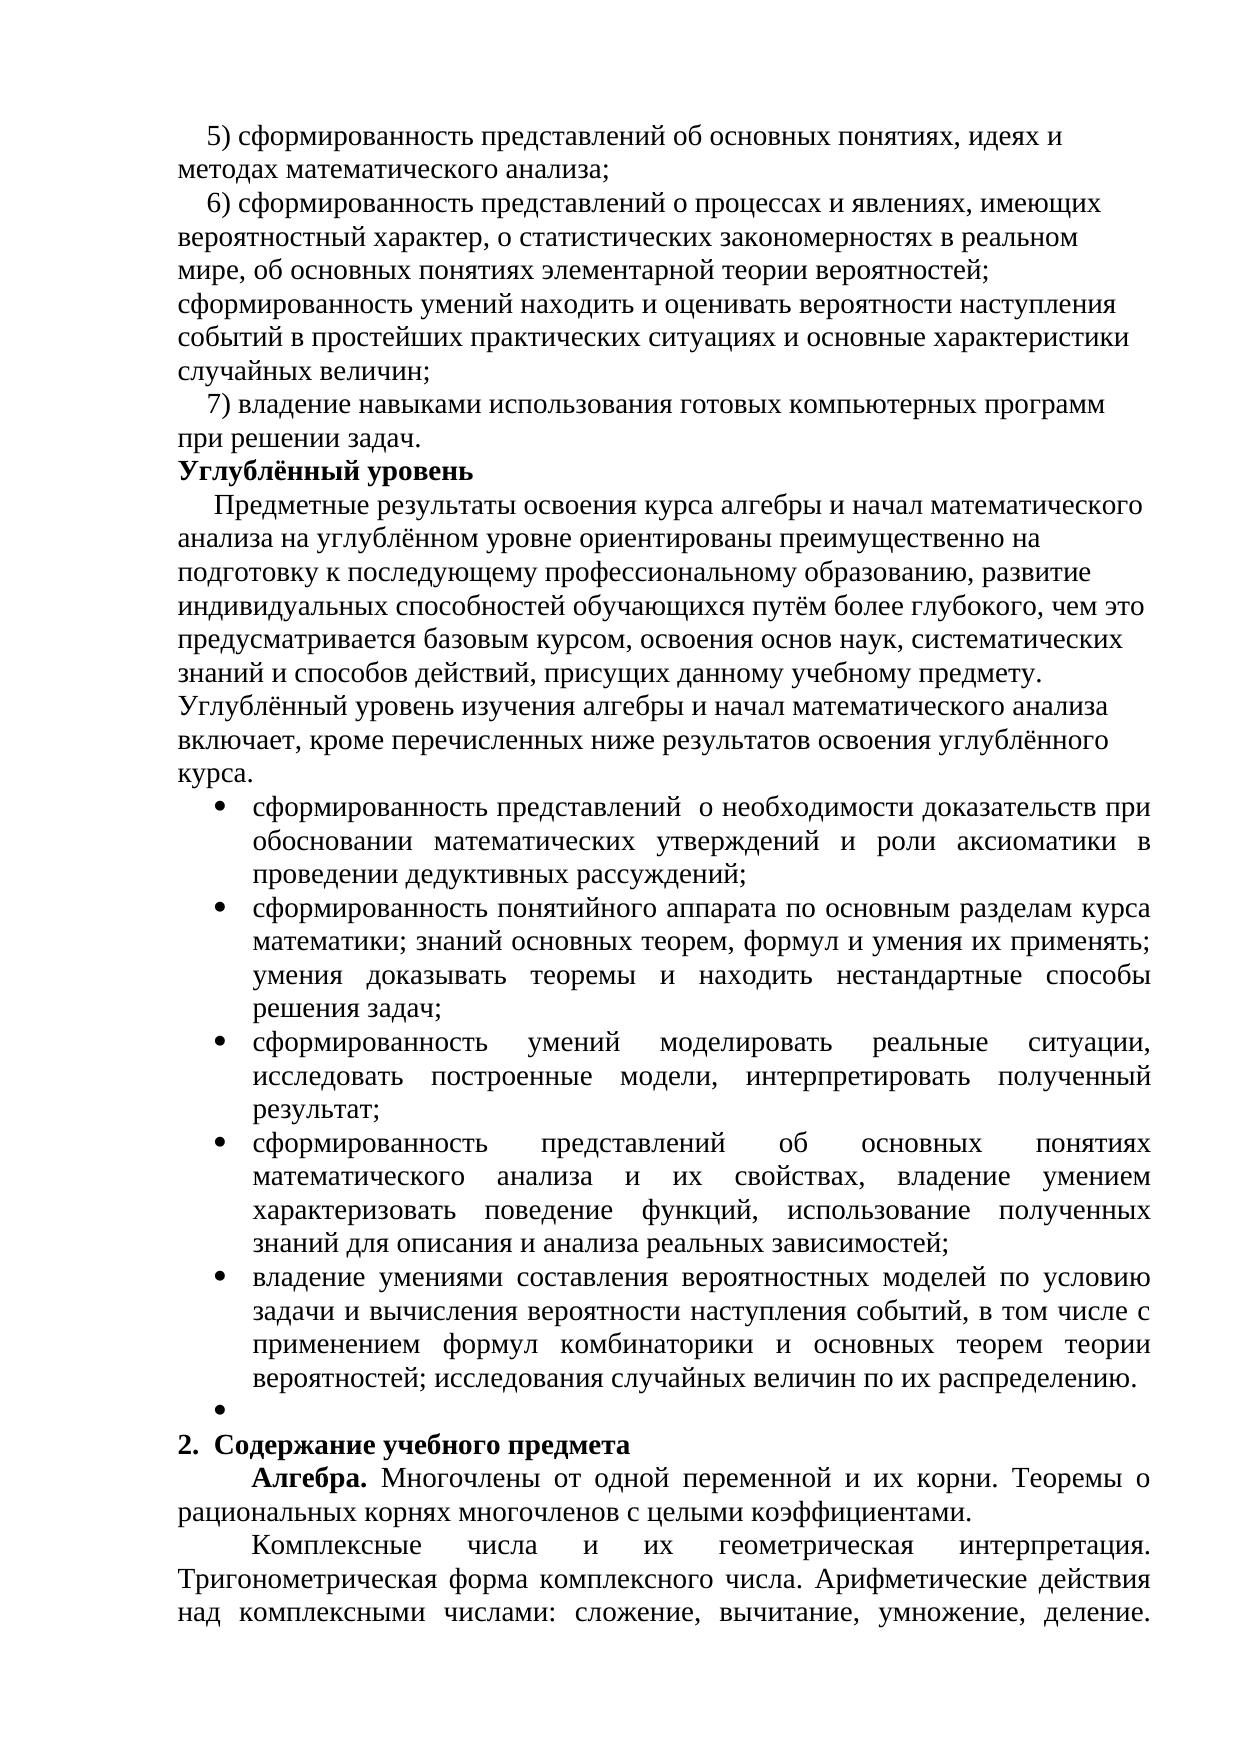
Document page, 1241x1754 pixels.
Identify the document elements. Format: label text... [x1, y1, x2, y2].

text Предметные результаты освоения курса алгебры и начал математического анализа на углублённом уровне ориентированы преимущественно на подготовку к последующему профессиональному образованию, развитие индивидуальных способностей обучающихся путём более глубокого, чем это [177, 487, 1152, 621]
text Углублённый уровень [177, 453, 1152, 487]
list сформированность понятийного аппарата по основным разделам курса математики; знаний основных теорем, формул и умения их применять; умения доказывать теоремы и находить нестандартные способы решения задач; [215, 890, 1152, 1024]
list сформированность умений моделировать реальные ситуации, исследовать построенные модели, интерпретировать полученный результат; [215, 1024, 1152, 1125]
text 2. Содержание учебного предмета [177, 1427, 1152, 1460]
list сформированность представлений о необходимости доказательств при обосновании математических утверждений и роли аксиоматики в проведении дедуктивных рассуждений; [215, 789, 1152, 890]
text 7) владение навыками использования готовых компьютерных программ при решении задач. [177, 386, 1152, 453]
list владение умениями составления вероятностных моделей по условию задачи и вычисления вероятности наступления событий, в том числе с применением формул комбинаторики и основных теорем теории вероятностей; исследования случайных величин по их распределению. [215, 1259, 1152, 1393]
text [177, 1527, 1152, 1628]
list сформированность представлений об основных понятиях математического анализа и их свойствах, владение умением характеризовать поведение функций, использование полученных знаний для описания и анализа реальных зависимостей; [215, 1125, 1152, 1259]
text 5) сформированность представлений об основных понятиях, идеях и методах математического анализа; [177, 118, 1152, 185]
text 6) сформированность представлений о процессах и явлениях, имеющих вероятностный характер, о статистических закономерностях в реальном мире, об основных понятиях элементарной теории вероятностей; сформированность умений находить и оценивать вероятности наступления событий в простейших практических ситуациях и основные характеристики случайных величин; [177, 185, 1152, 386]
text Алгебра. Многочлены от одной переменной и их корни. Теоремы о рациональных корнях многочленов с целыми коэффициентами. [177, 1460, 1152, 1527]
text предусматривается базовым курсом, освоения основ наук, систематических знаний и способов действий, присущих данному учебному предмету. Углублённый уровень изучения алгебры и начал математического анализа включает, кроме перечисленных ниже результатов освоения углублённого курса. [177, 621, 1152, 789]
